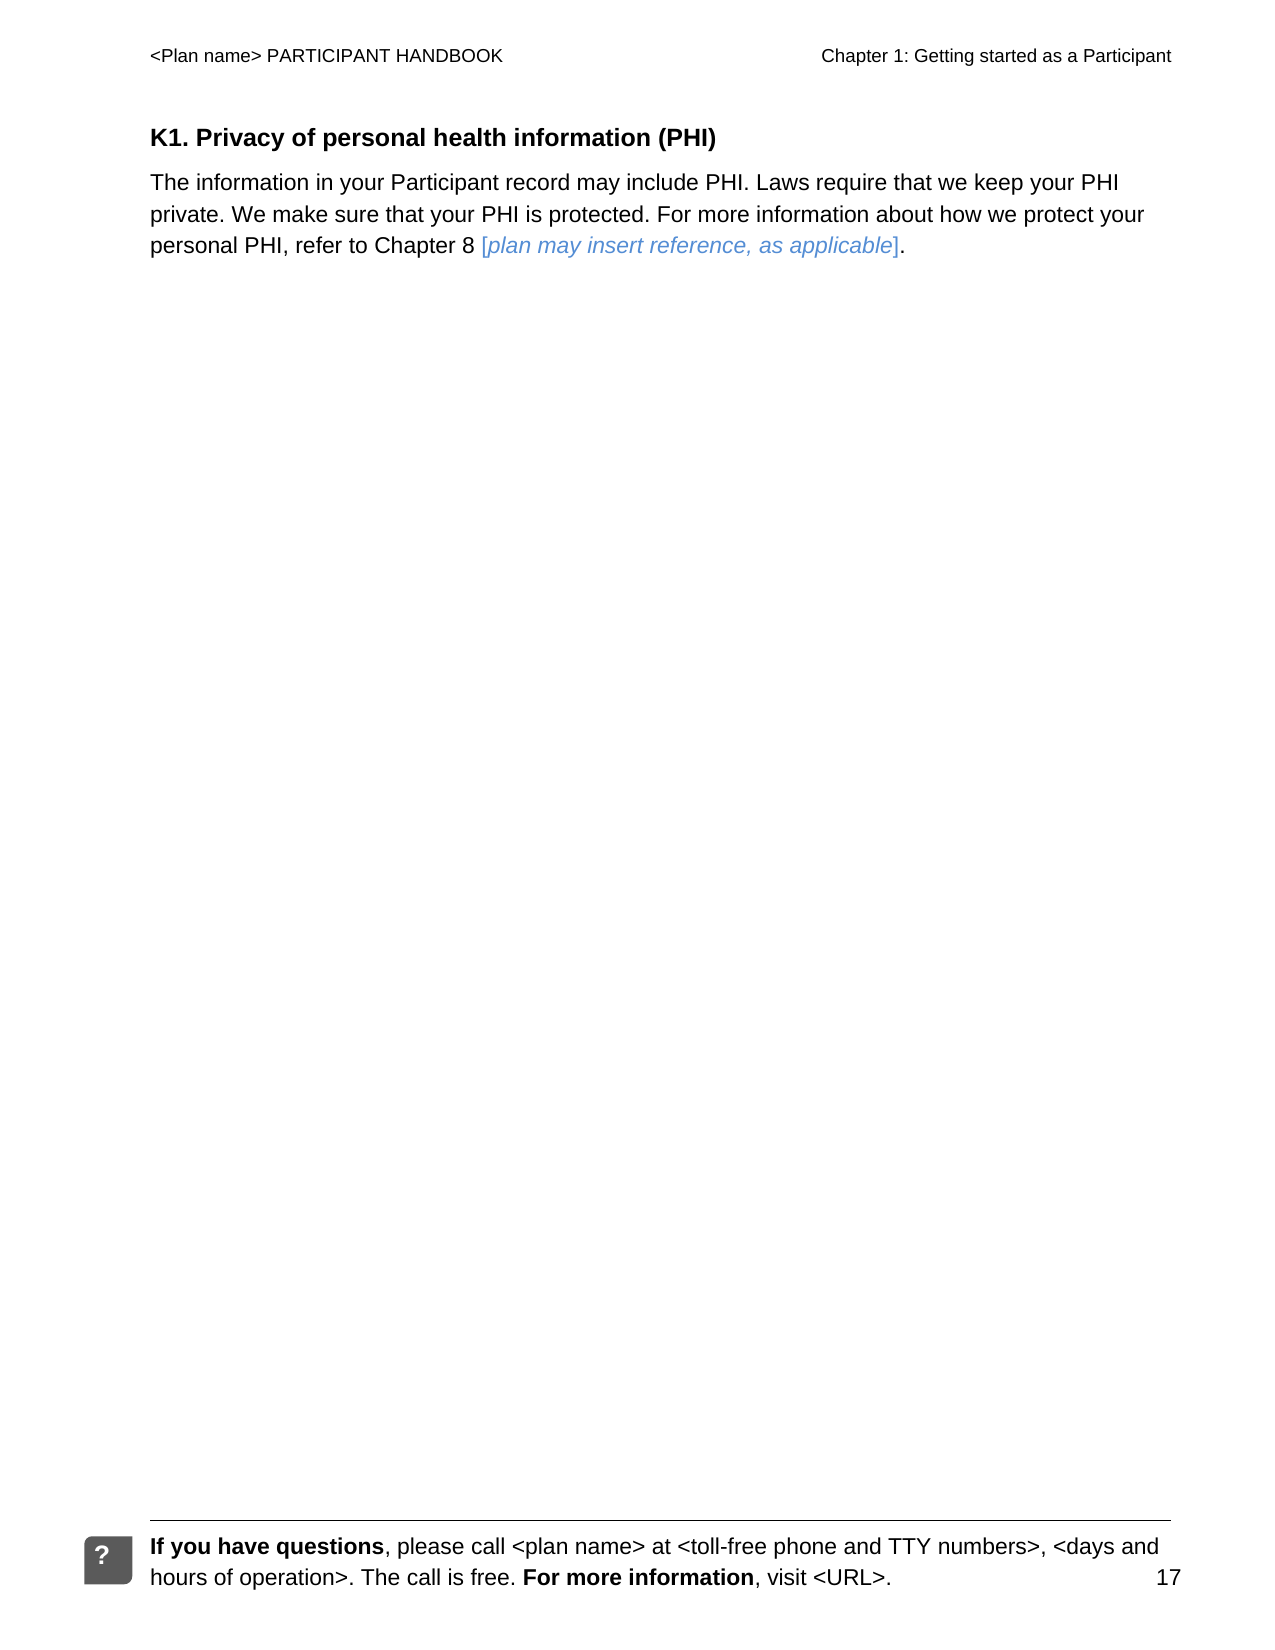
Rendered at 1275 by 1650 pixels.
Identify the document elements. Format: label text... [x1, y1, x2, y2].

subtitle K1. Privacy of personal health information (PHI) [150, 120, 1096, 153]
text The information in your Participant record may include PHI. Laws require that we keep your PHI private. We make sure that your PHI is protected. For more information about how we protect your personal PHI, refer to Chapter 8 [plan may insert reference, as applicable]. [150, 166, 1171, 259]
